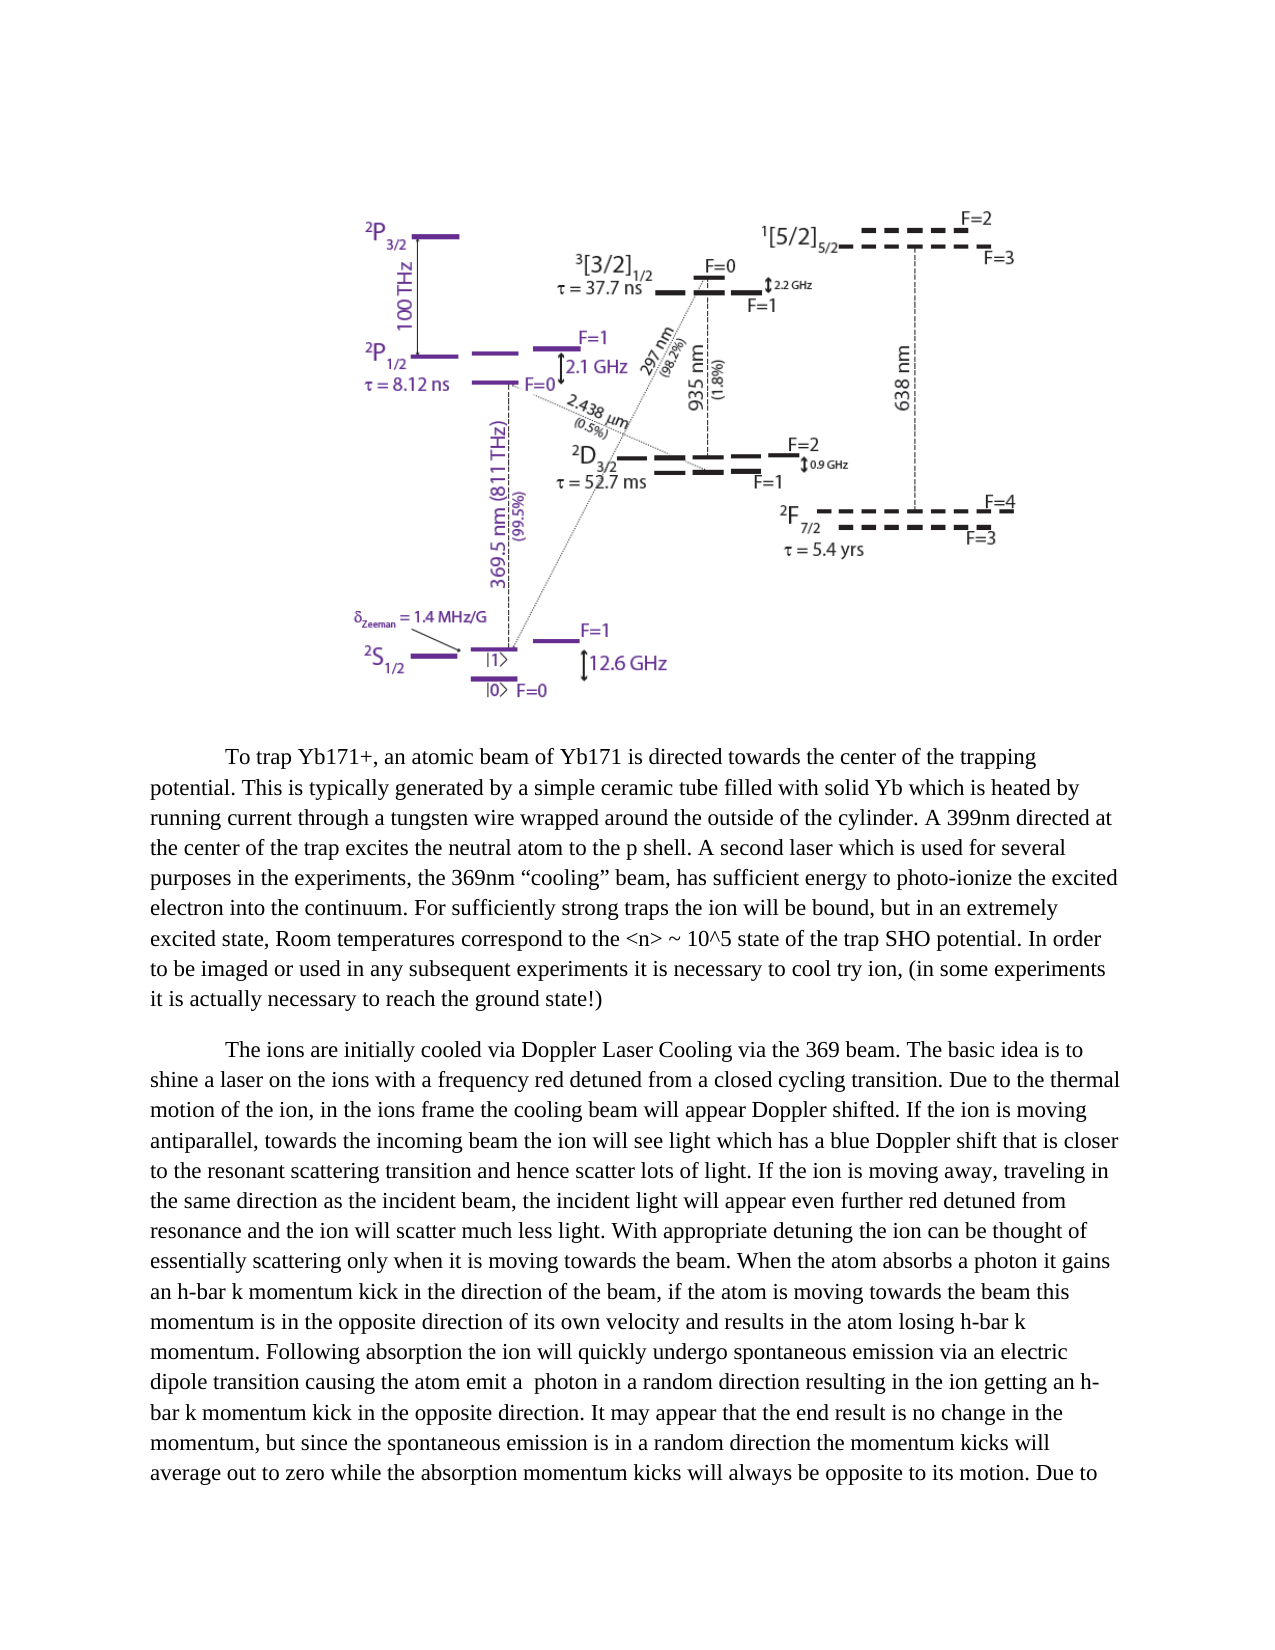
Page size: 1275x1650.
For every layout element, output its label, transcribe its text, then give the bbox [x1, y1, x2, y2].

picture [305, 150, 1045, 719]
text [150, 1036, 1125, 1485]
text To trap Yb171+, an atomic beam of Yb171 is directed towards the center of the trapping potential. This is typically generated by a simple ceramic tube filled with solid Yb which is heated by running current through a tungsten wire wrapped around the outside of the cylinder. A 399nm directed at the center of the trap excites the neutral atom to the p shell. A second laser which is used for several purposes in the experiments, the 369nm “cooling” beam, has sufficient energy to photo-ionize the excited electron into the continuum. For sufficiently strong traps the ion will be bound, but in an extremely excited state, Room temperatures correspond to the <n> ~ 10^5 state of the trap SHO potential. In order to be imaged or used in any subsequent experiments it is necessary to cool try ion, (in some experiments it is actually necessary to reach the ground state!) [150, 743, 1125, 1011]
